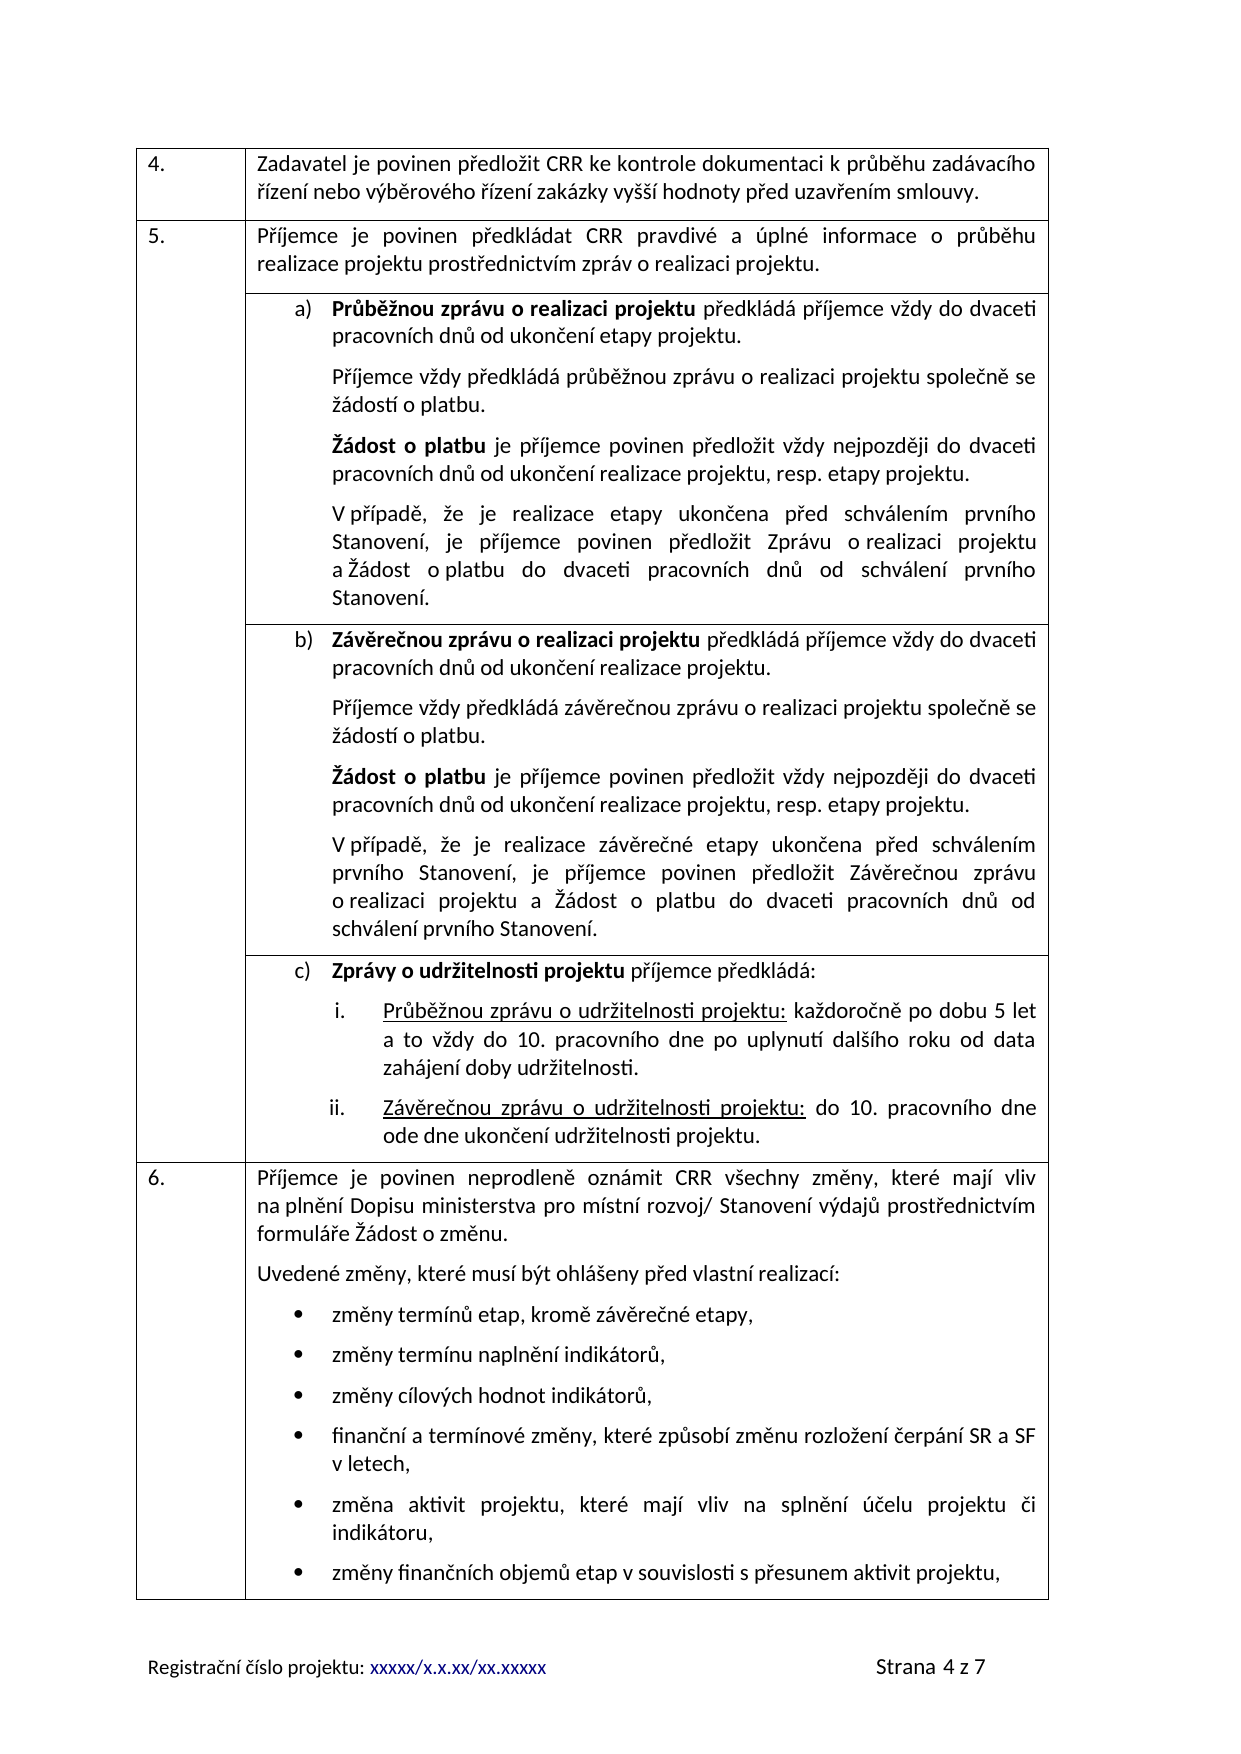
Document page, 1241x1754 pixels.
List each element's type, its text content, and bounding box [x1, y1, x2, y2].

table_cell Závěrečnou zprávu o realizaci projektu předkládá příjemce vždy do dvaceti pracovních dnů od ukončení realizace projektu. Příjemce vždy předkládá závěrečnou zprávu o realizaci projektu společně se žádostí o platbu. Žádost o platbu je příjemce povinen předložit vždy nejpozději do dvaceti pracovních dnů od ukončení realizace projektu, resp. etapy projektu. V případě, že je realizace závěrečné etapy ukončena před schválením prvního Stanovení, je příjemce povinen předložit Závěrečnou zprávu o realizaci projektu a Žádost o platbu do dvaceti pracovních dnů od schválení prvního Stanovení. [246, 625, 1048, 955]
table_cell Průběžnou zprávu o realizaci projektu předkládá příjemce vždy do dvaceti pracovních dnů od ukončení etapy projektu. Příjemce vždy předkládá průběžnou zprávu o realizaci projektu společně se žádostí o platbu. Žádost o platbu je příjemce povinen předložit vždy nejpozději do dvaceti pracovních dnů od ukončení realizace projektu, resp. etapy projektu. V případě, že je realizace etapy ukončena před schválením prvního Stanovení, je příjemce povinen předložit Zprávu o realizaci projektu a Žádost o platbu do dvaceti pracovních dnů od schválení prvního Stanovení. [246, 294, 1048, 624]
table_cell Zprávy o udržitelnosti projektu příjemce předkládá: Průběžnou zprávu o udržitelnosti projektu: každoročně po dobu 5 let a to vždy do 10. pracovního dne po uplynutí dalšího roku od data zahájení doby udržitelnosti. Závěrečnou zprávu o udržitelnosti projektu: do 10. pracovního dne ode dne ukončení udržitelnosti projektu. [246, 956, 1048, 1162]
table_cell 4. [137, 149, 245, 220]
table_cell 5. [137, 221, 245, 1162]
table_cell Příjemce je povinen předkládat CRR pravdivé a úplné informace o průběhu realizace projektu prostřednictvím zpráv o realizaci projektu. [246, 221, 1048, 293]
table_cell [246, 1163, 1048, 1599]
table_cell 6. [137, 1163, 245, 1599]
table_cell Zadavatel je povinen předložit CRR ke kontrole dokumentaci k průběhu zadávacího řízení nebo výběrového řízení zakázky vyšší hodnoty před uzavřením smlouvy. [246, 149, 1048, 220]
